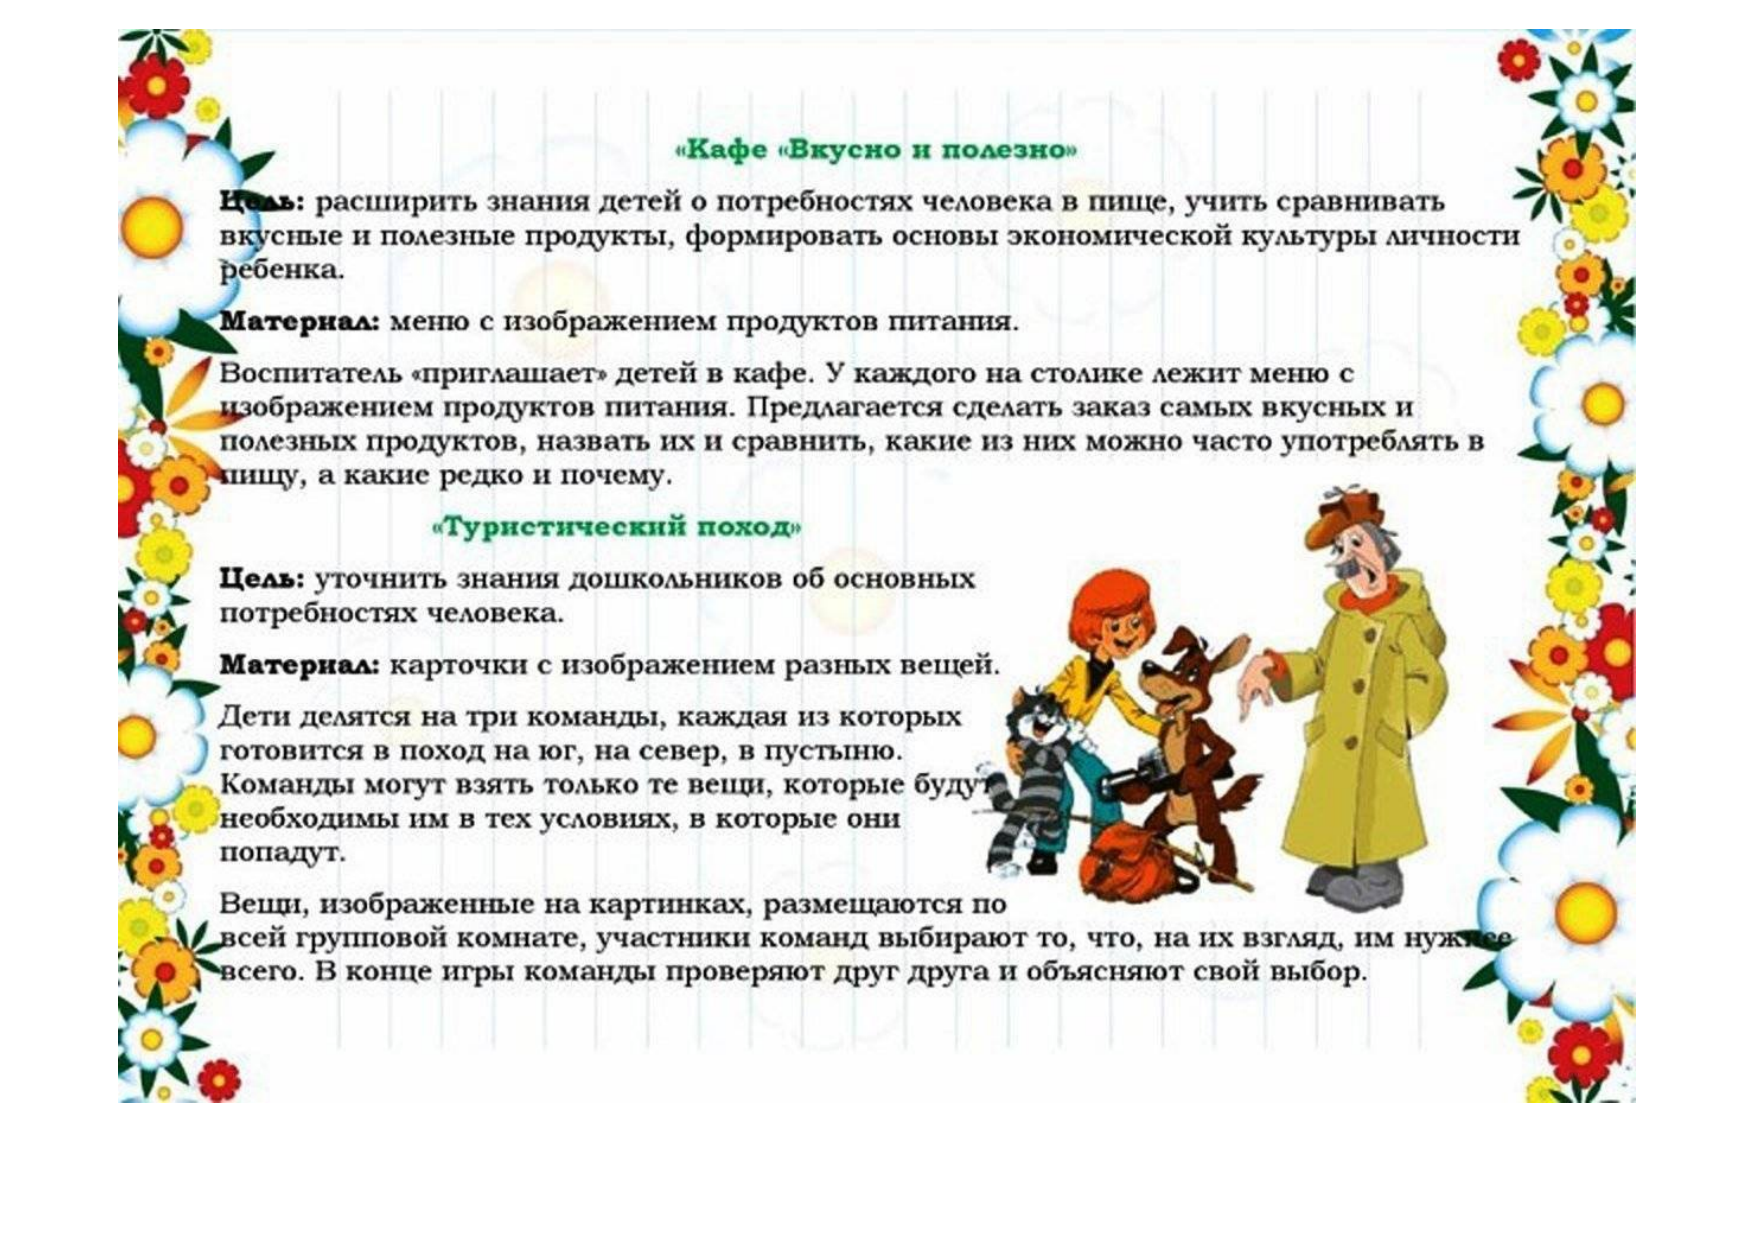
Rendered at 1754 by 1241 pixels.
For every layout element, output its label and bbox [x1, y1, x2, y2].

picture [118, 29, 1636, 1103]
